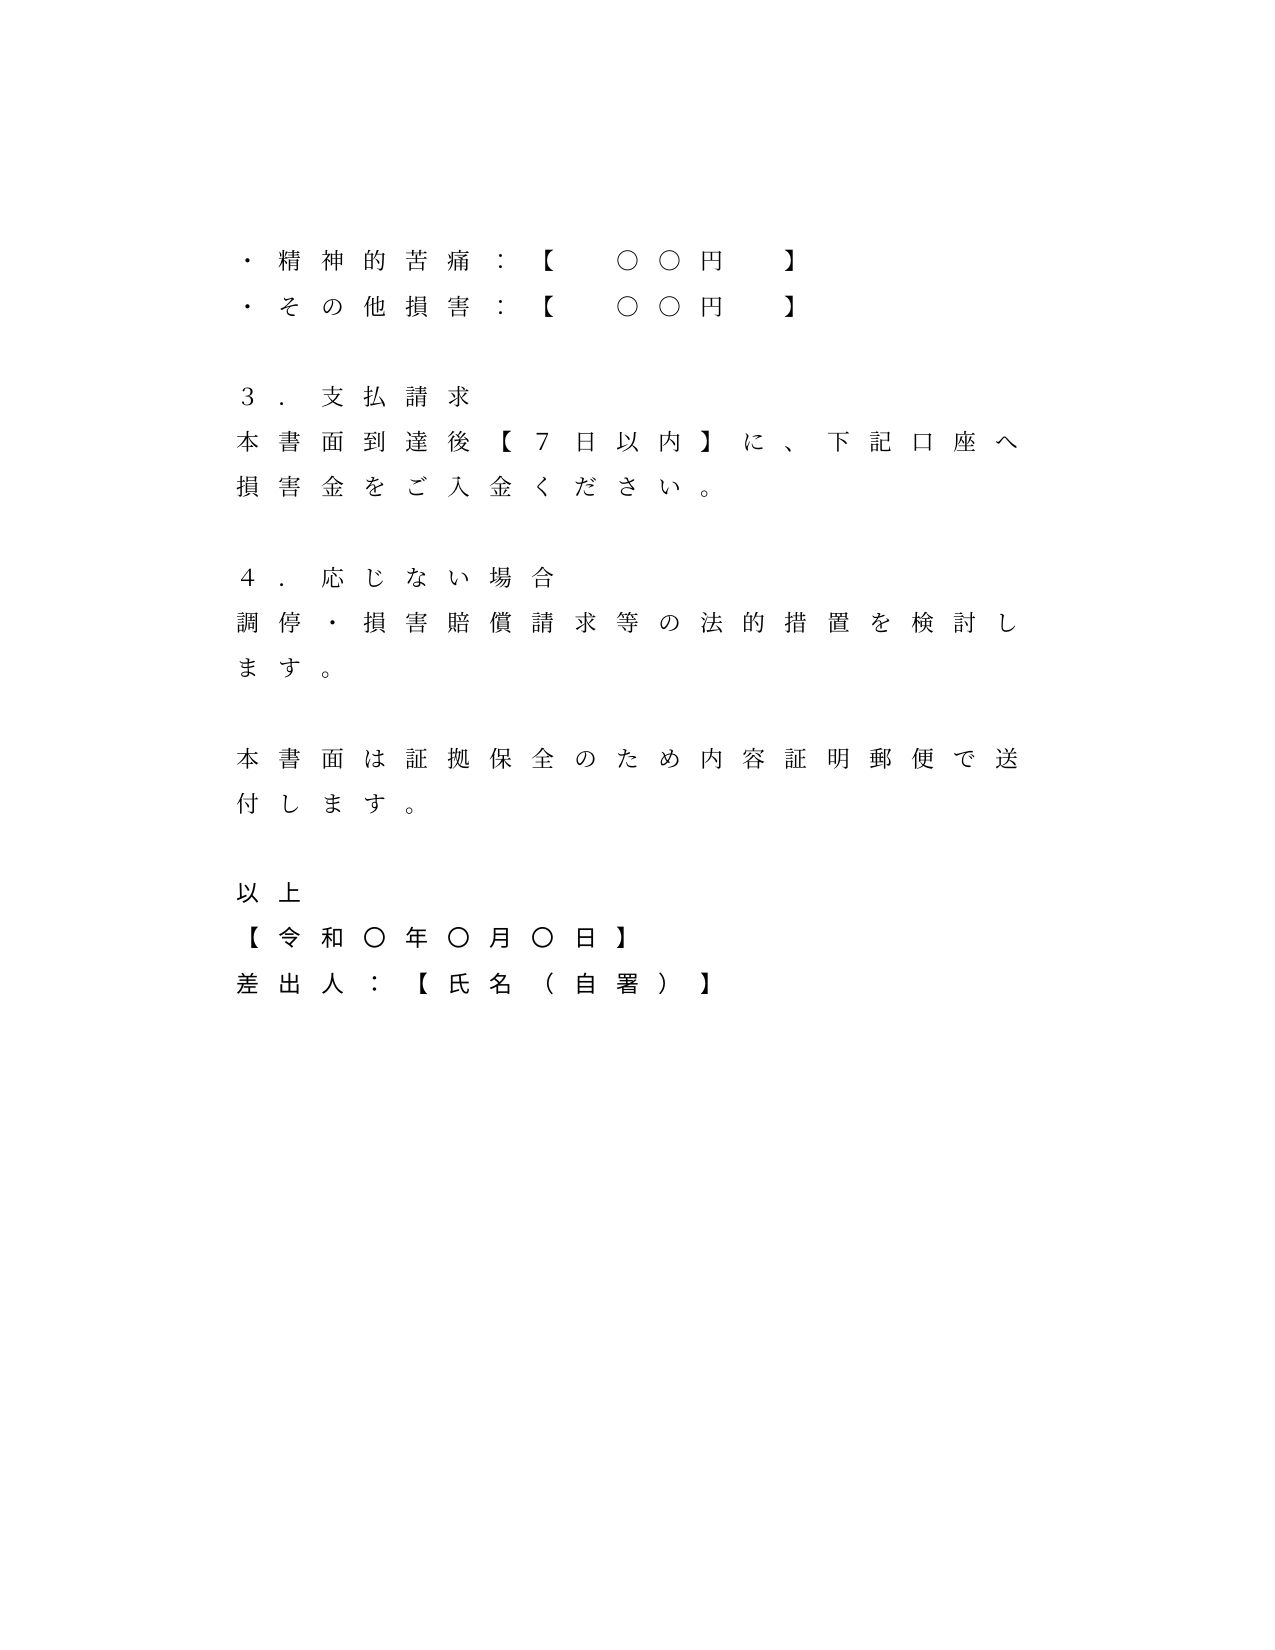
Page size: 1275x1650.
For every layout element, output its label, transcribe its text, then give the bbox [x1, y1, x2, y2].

text 差出人：【氏名（自署）】 [237, 961, 1038, 1006]
text 本書面は証拠保全のため内容証明郵便で送付します。 [237, 734, 1038, 825]
text ・その他損害：【 ○○円 】 [237, 282, 1038, 328]
text 【令和〇年〇月〇日】 [237, 915, 1038, 961]
text 本書面到達後【７日以内】に、下記口座へ損害金をご入金ください。 [237, 418, 1038, 508]
text ４．応じない場合 [237, 554, 1038, 599]
text 調停・損害賠償請求等の法的措置を検討します。 [237, 599, 1038, 689]
text 以上 [237, 870, 1038, 915]
text ・精神的苦痛：【 ○○円 】 [237, 237, 1038, 282]
text ３．支払請求 [237, 373, 1038, 418]
